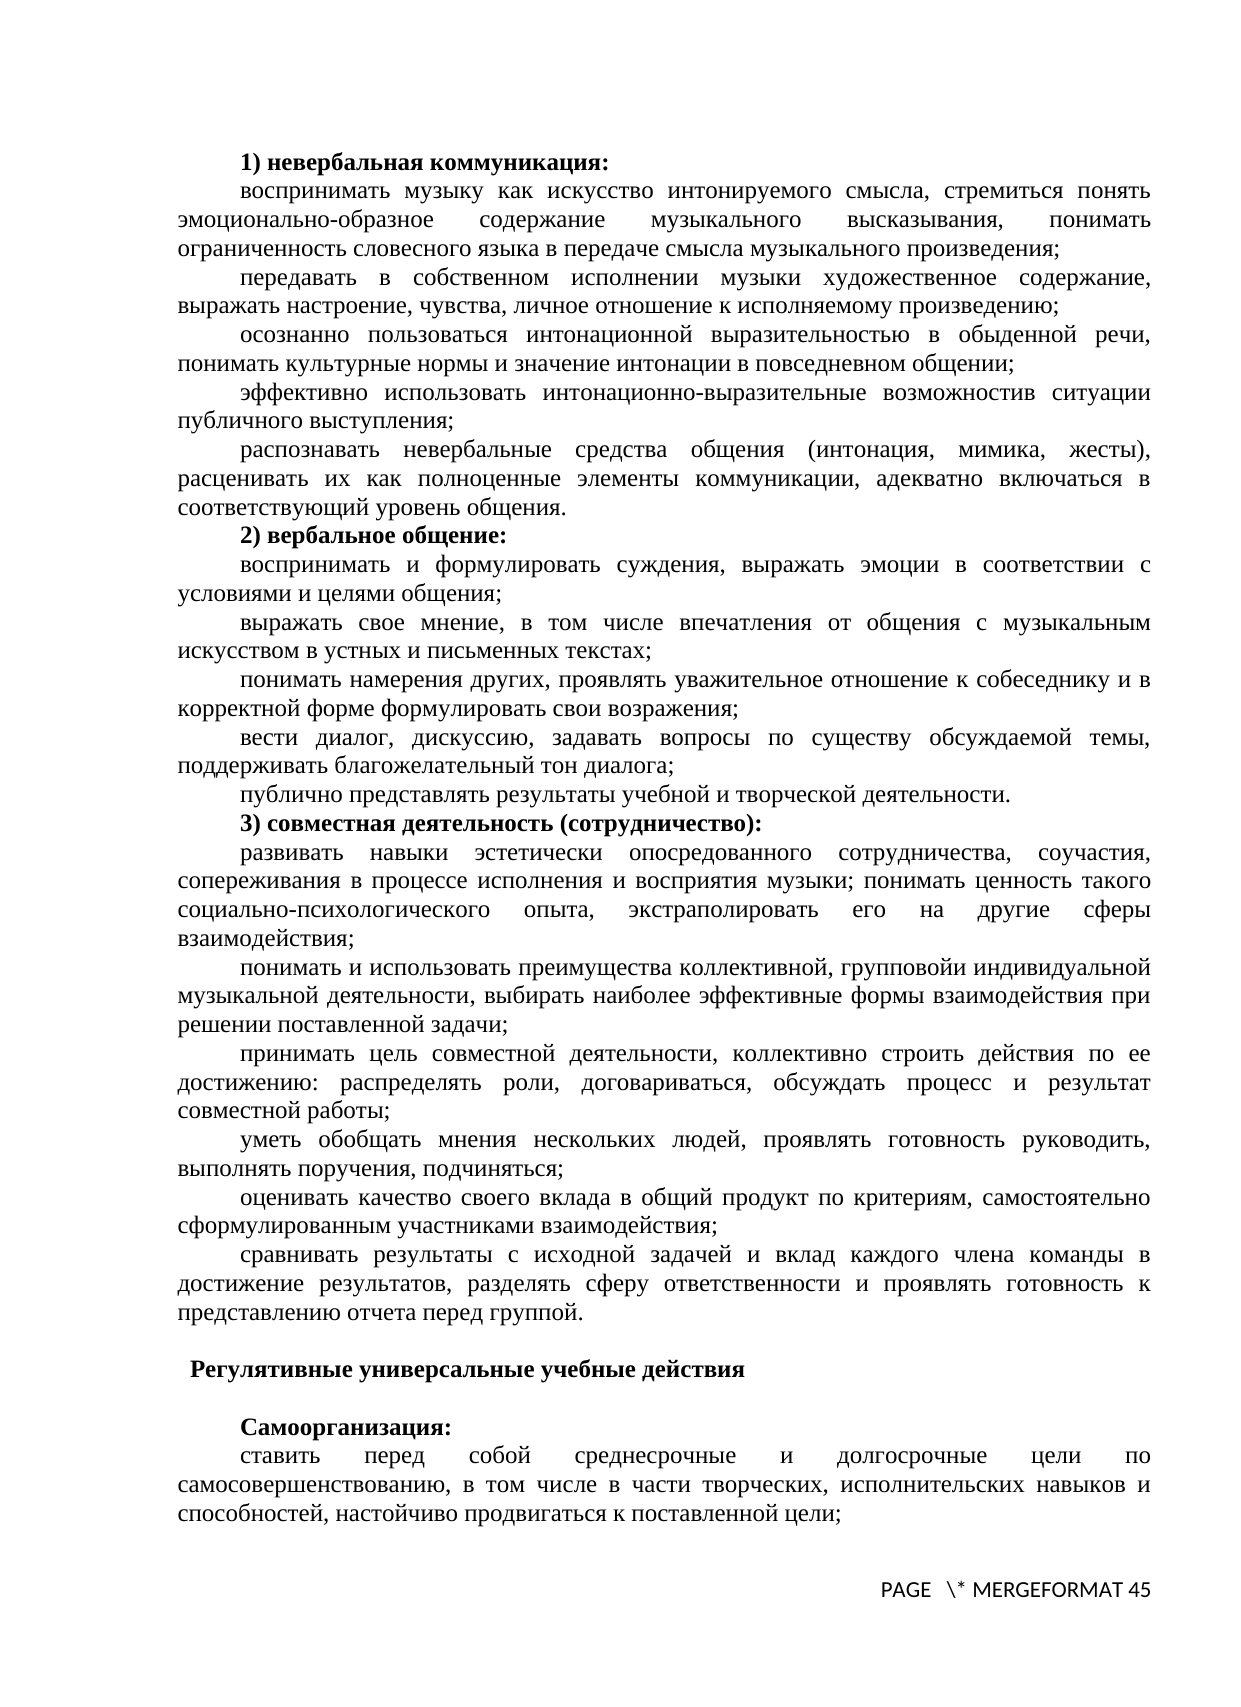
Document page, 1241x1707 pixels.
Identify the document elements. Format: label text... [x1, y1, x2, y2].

text вести диалог, дискуссию, задавать вопросы по существу обсуждаемой темы, поддерживать благожелательный тон диалога; [177, 722, 1152, 779]
text передавать в собственном исполнении музыки художественное содержание, выражать настроение, чувства, личное отношение к исполняемому произведению; [177, 262, 1152, 319]
text уметь обобщать мнения нескольких людей, проявлять готовность руководить, выполнять поручения, подчиняться; [177, 1124, 1152, 1182]
text сравнивать результаты с исходной задачей и вклад каждого члена команды в достижение результатов, разделять сферу ответственности и проявлять готовность к представлению отчета перед группой. [177, 1239, 1152, 1326]
text понимать и использовать преимущества коллективной, групповойи индивидуальной музыкальной деятельности, выбирать наиболее эффективные формы взаимодействия при решении поставленной задачи; [177, 952, 1152, 1038]
text публично представлять результаты учебной и творческой деятельности. [177, 779, 1152, 808]
text развивать навыки эстетически опосредованного сотрудничества, соучастия, сопереживания в процессе исполнения и восприятия музыки; понимать ценность такого социально-психологического опыта, экстраполировать его на другие сферы взаимодействия; [177, 837, 1152, 952]
text распознавать невербальные средства общения (интонация, мимика, жесты), расценивать их как полноценные элементы коммуникации, адекватно включаться в соответствующий уровень общения. [177, 434, 1152, 521]
text понимать намерения других, проявлять уважительное отношение к собеседнику и в корректной форме формулировать свои возражения; [177, 664, 1152, 722]
text 2) вербальное общение: [177, 521, 1152, 549]
text оценивать качество своего вклада в общий продукт по критериям, самостоятельно сформулированным участниками взаимодействия; [177, 1182, 1152, 1239]
text эффективно использовать интонационно-выразительные возможностив ситуации публичного выступления; [177, 377, 1152, 434]
text осознанно пользоваться интонационной выразительностью в обыденной речи, понимать культурные нормы и значение интонации в повседневном общении; [177, 319, 1152, 377]
text ставить перед собой среднесрочные и долгосрочные цели по самосовершенствованию, в том числе в части творческих, исполнительских навыков и способностей, настойчиво продвигаться к поставленной цели; [177, 1441, 1152, 1527]
text воспринимать и формулировать суждения, выражать эмоции в соответствии с условиями и целями общения; [177, 549, 1152, 607]
text воспринимать музыку как искусство интонируемого смысла, стремиться понять эмоционально-образное содержание музыкального высказывания, понимать ограниченность словесного языка в передаче смысла музыкального произведения; [177, 176, 1152, 262]
text Самоорганизация: [177, 1412, 1152, 1441]
text 3) совместная деятельность (сотрудничество): [177, 808, 1152, 837]
text выражать свое мнение, в том числе впечатления от общения с музыкальным искусством в устных и письменных текстах; [177, 607, 1152, 664]
text 1) невербальная коммуникация: [177, 147, 1152, 176]
text Регулятивные универсальные учебные действия [190, 1354, 1152, 1383]
text принимать цель совместной деятельности, коллективно строить действия по ее достижению: распределять роли, договариваться, обсуждать процесс и результат совместной работы; [177, 1038, 1152, 1124]
